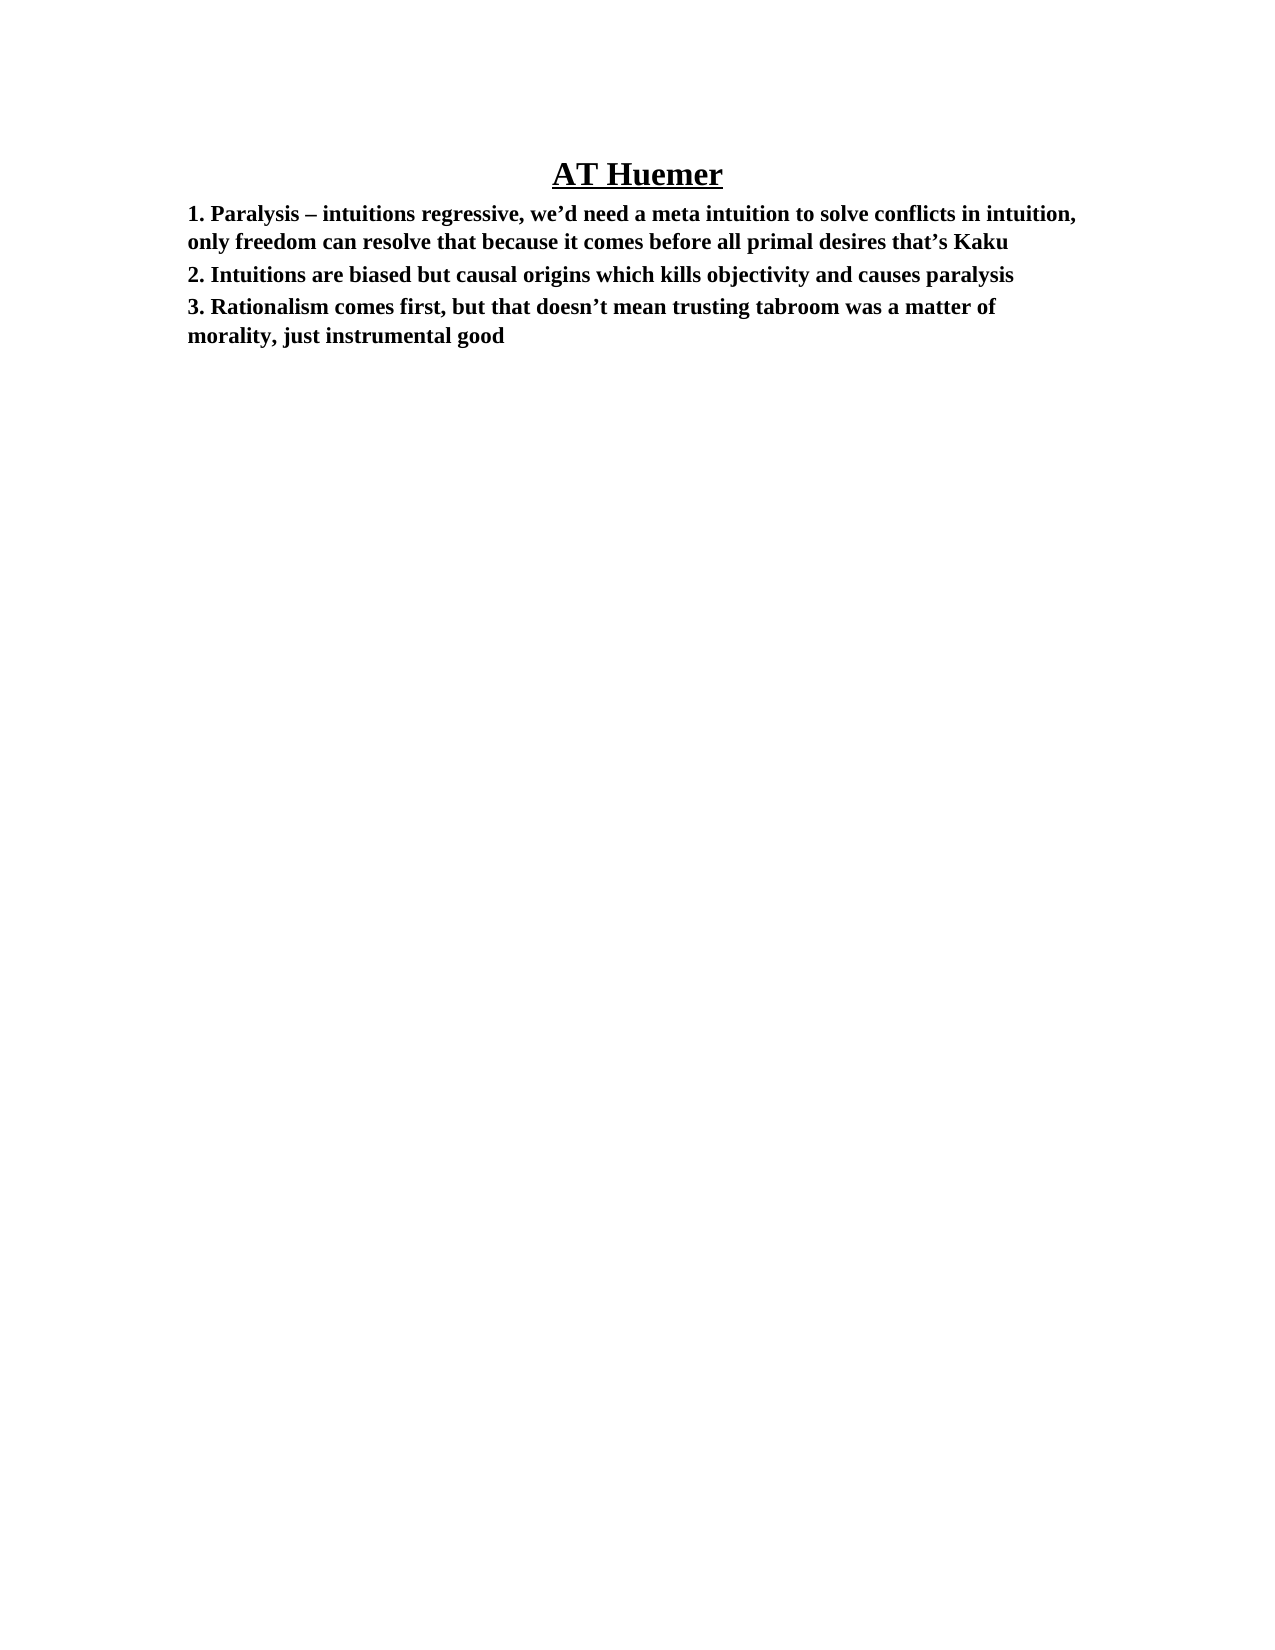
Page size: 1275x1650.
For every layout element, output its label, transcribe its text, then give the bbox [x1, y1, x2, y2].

subtitle 3. Rationalism comes first, but that doesn’t mean trusting tabroom was a matter of morality, just instrumental good [187, 293, 1087, 348]
subtitle 1. Paralysis – intuitions regressive, we’d need a meta intuition to solve conflicts in intuition, only freedom can resolve that because it comes before all primal desires that’s Kaku [187, 200, 1087, 254]
subtitle 2. Intuitions are biased but causal origins which kills objectivity and causes paralysis [187, 261, 1087, 287]
subtitle AT Huemer [187, 154, 1087, 192]
